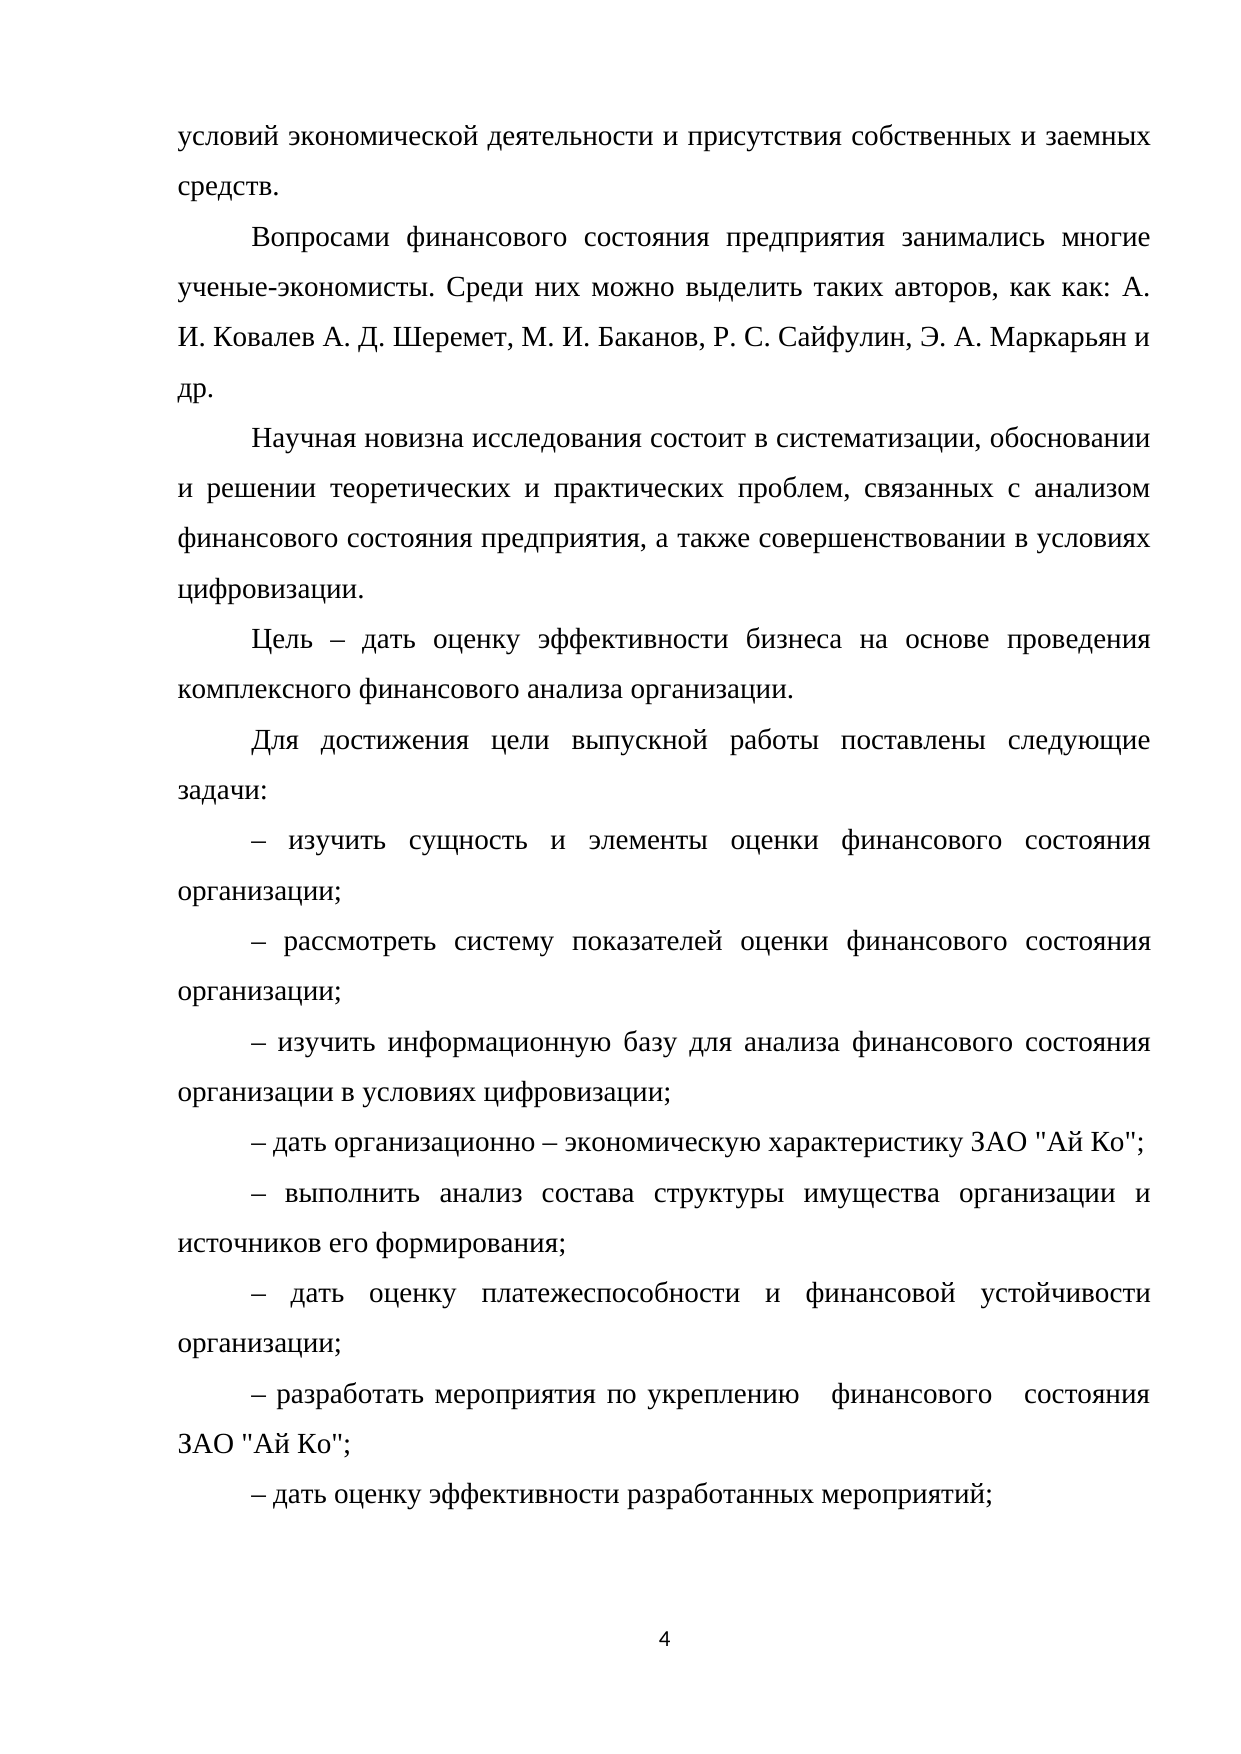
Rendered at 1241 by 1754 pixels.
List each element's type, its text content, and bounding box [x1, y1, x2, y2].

text – дать оценку платежеспособности и финансовой устойчивости организации; [177, 1275, 1152, 1359]
text Научная новизна исследования состоит в систематизации, обосновании и решении теоретических и практических проблем, связанных с анализом финансового состояния предприятия, а также совершенствовании в условиях цифровизации. [177, 420, 1152, 604]
text – дать организационно – экономическую характеристику ЗАО "Ай Ко"; [177, 1124, 1152, 1158]
text – рассмотреть систему показателей оценки финансового состояния организации; [177, 923, 1152, 1007]
text – дать оценку эффективности разработанных мероприятий; [177, 1477, 1152, 1510]
text Вопросами финансового состояния предприятия занимались многие ученые-экономисты. Среди них можно выделить таких авторов, как как: А. И. Ковалев А. Д. Шеремет, М. И. Баканов, Р. С. Сайфулин, Э. А. Маркарьян и др. [177, 219, 1152, 403]
text – выполнить анализ состава структуры имущества организации и источников его формирования; [177, 1175, 1152, 1258]
text – разработать мероприятия по укреплению финансового состояния ЗАО "Ай Ко"; [177, 1376, 1152, 1460]
text – изучить информационную базу для анализа финансового состояния организации в условиях цифровизации; [177, 1024, 1152, 1108]
text Для достижения цели выпускной работы поставлены следующие задачи: [177, 722, 1152, 806]
text – изучить сущность и элементы оценки финансового состояния организации; [177, 822, 1152, 906]
text Цель – дать оценку эффективности бизнеса на основе проведения комплексного финансового анализа организации. [177, 621, 1152, 705]
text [177, 118, 1152, 202]
